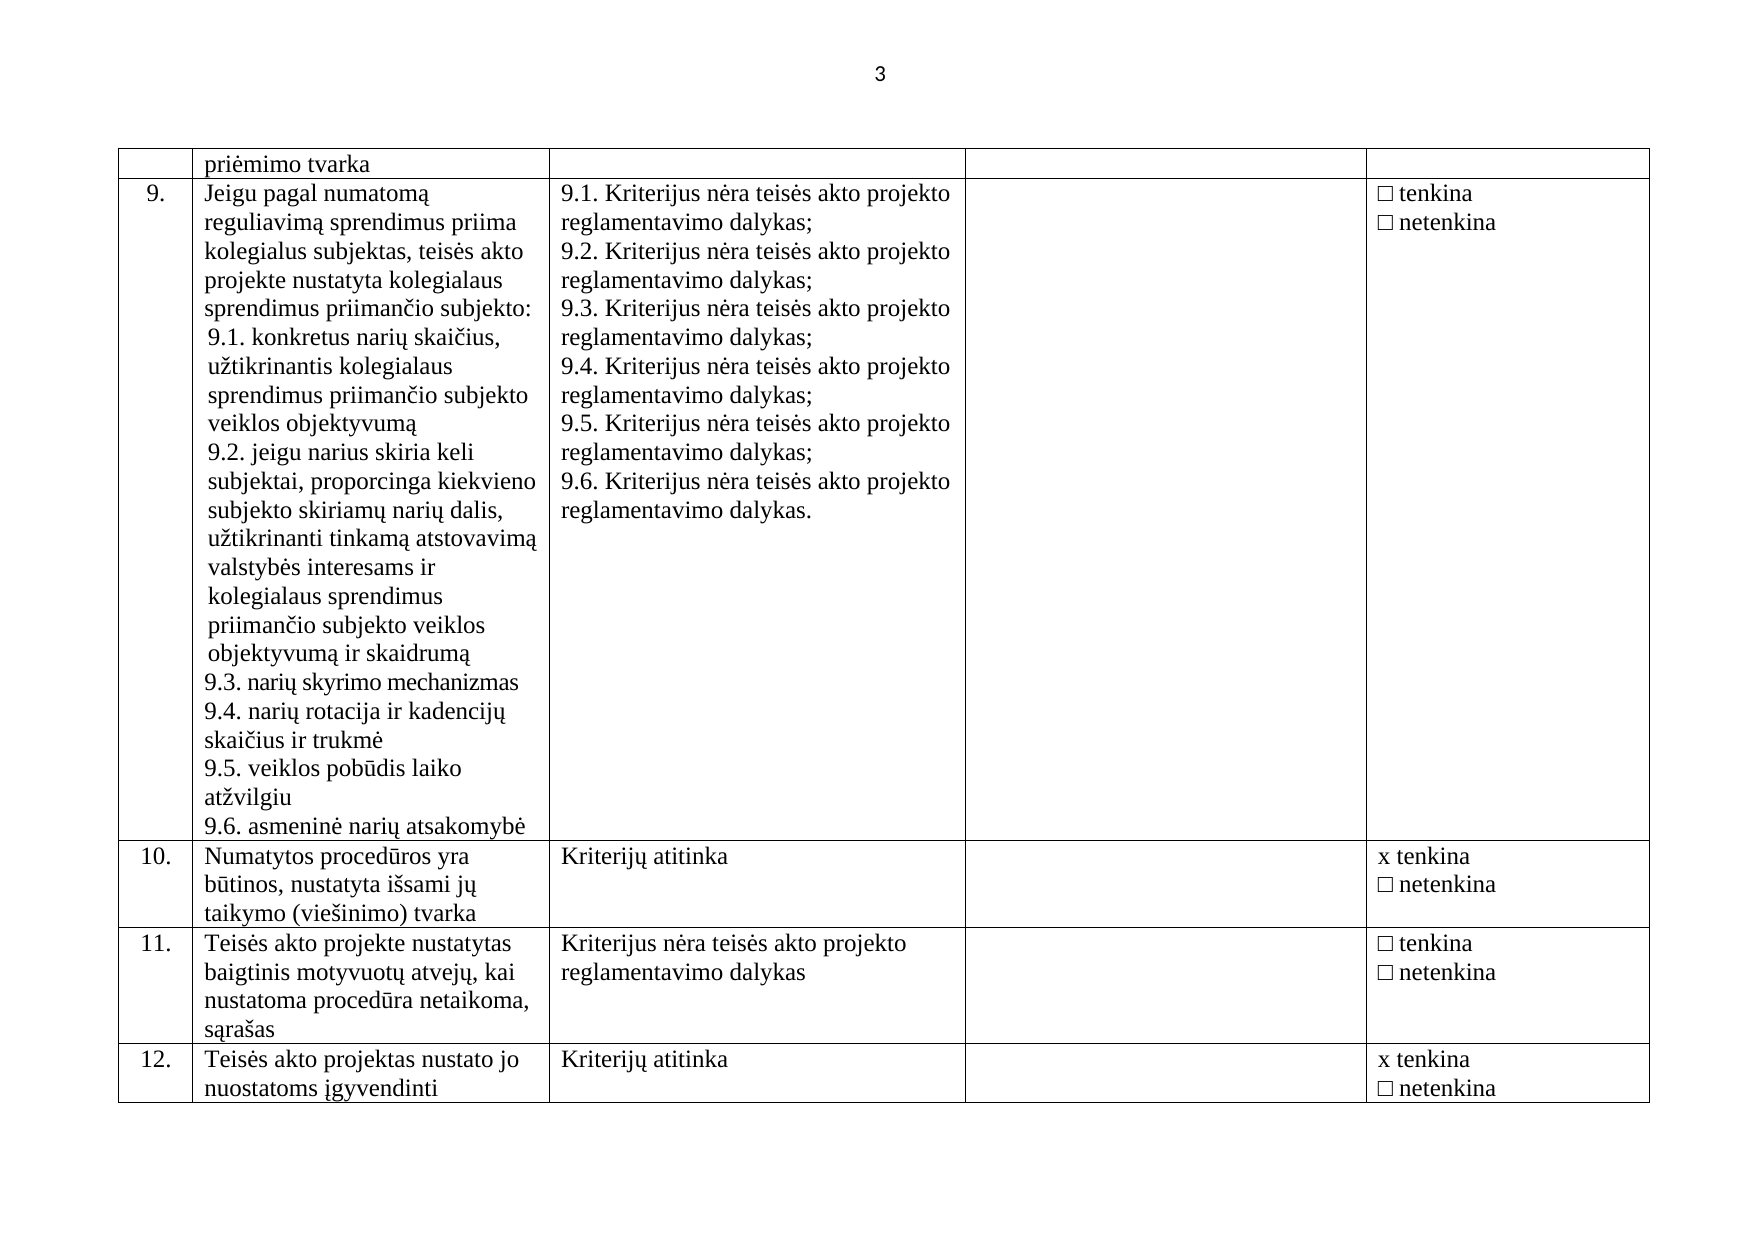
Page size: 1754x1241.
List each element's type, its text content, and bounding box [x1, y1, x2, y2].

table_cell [193, 1044, 549, 1102]
table_cell Numatytos procedūros yra būtinos, nustatyta išsami jų taikymo (viešinimo) tvarka [193, 841, 549, 927]
table_cell 9.1. Kriterijus nėra teisės akto projekto reglamentavimo dalykas; 9.2. Kriterijus nėra teisės akto projekto reglamentavimo dalykas; 9.3. Kriterijus nėra teisės akto projekto reglamentavimo dalykas; 9.4. Kriterijus nėra teisės akto projekto reglamentavimo dalykas; 9.5. Kriterijus nėra teisės akto projekto reglamentavimo dalykas; 9.6. Kriterijus nėra teisės akto projekto reglamentavimo dalykas. [550, 179, 965, 840]
table_cell Teisės akto projekte nustatytas baigtinis motyvuotų atvejų, kai nustatoma procedūra netaikoma, sąrašas [193, 928, 549, 1043]
table_cell [966, 179, 1366, 840]
table_cell 9. [119, 179, 192, 840]
table_cell Kriterijų atitinka [550, 1044, 965, 1102]
table_cell Jeigu pagal numatomą reguliavimą sprendimus priima kolegialus subjektas, teisės akto projekte nustatyta kolegialaus sprendimus priimančio subjekto: 9.1. konkretus narių skaičius, užtikrinantis kolegialaus sprendimus priimančio subjekto veiklos objektyvumą 9.2. jeigu narius skiria keli subjektai, proporcinga kiekvieno subjekto skiriamų narių dalis, užtikrinanti tinkamą atstovavimą valstybės interesams ir kolegialaus sprendimus priimančio subjekto veiklos objektyvumą ir skaidrumą 9.3. narių skyrimo mechanizmas 9.4. narių rotacija ir kadencijų skaičius ir trukmė 9.5. veiklos pobūdis laiko atžvilgiu 9.6. asmeninė narių atsakomybė [193, 179, 549, 840]
table_cell 12. [119, 1044, 192, 1102]
table_cell □ tenkina □ netenkina [1367, 928, 1649, 1043]
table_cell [550, 149, 965, 177]
table_cell 10. [119, 841, 192, 927]
table_cell x tenkina □ netenkina [1367, 841, 1649, 927]
table_cell [966, 149, 1366, 177]
table_cell □ tenkina □ netenkina [1367, 179, 1649, 840]
table_cell 11. [119, 928, 192, 1043]
table_cell [966, 928, 1366, 1043]
table_cell 8. [119, 149, 192, 177]
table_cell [193, 149, 549, 177]
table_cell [1367, 149, 1649, 177]
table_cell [1367, 1044, 1649, 1102]
table_cell Kriterijus nėra teisės akto projekto reglamentavimo dalykas [550, 928, 965, 1043]
table_cell [966, 1044, 1366, 1102]
table_cell [966, 841, 1366, 927]
table_cell Kriterijų atitinka [550, 841, 965, 927]
